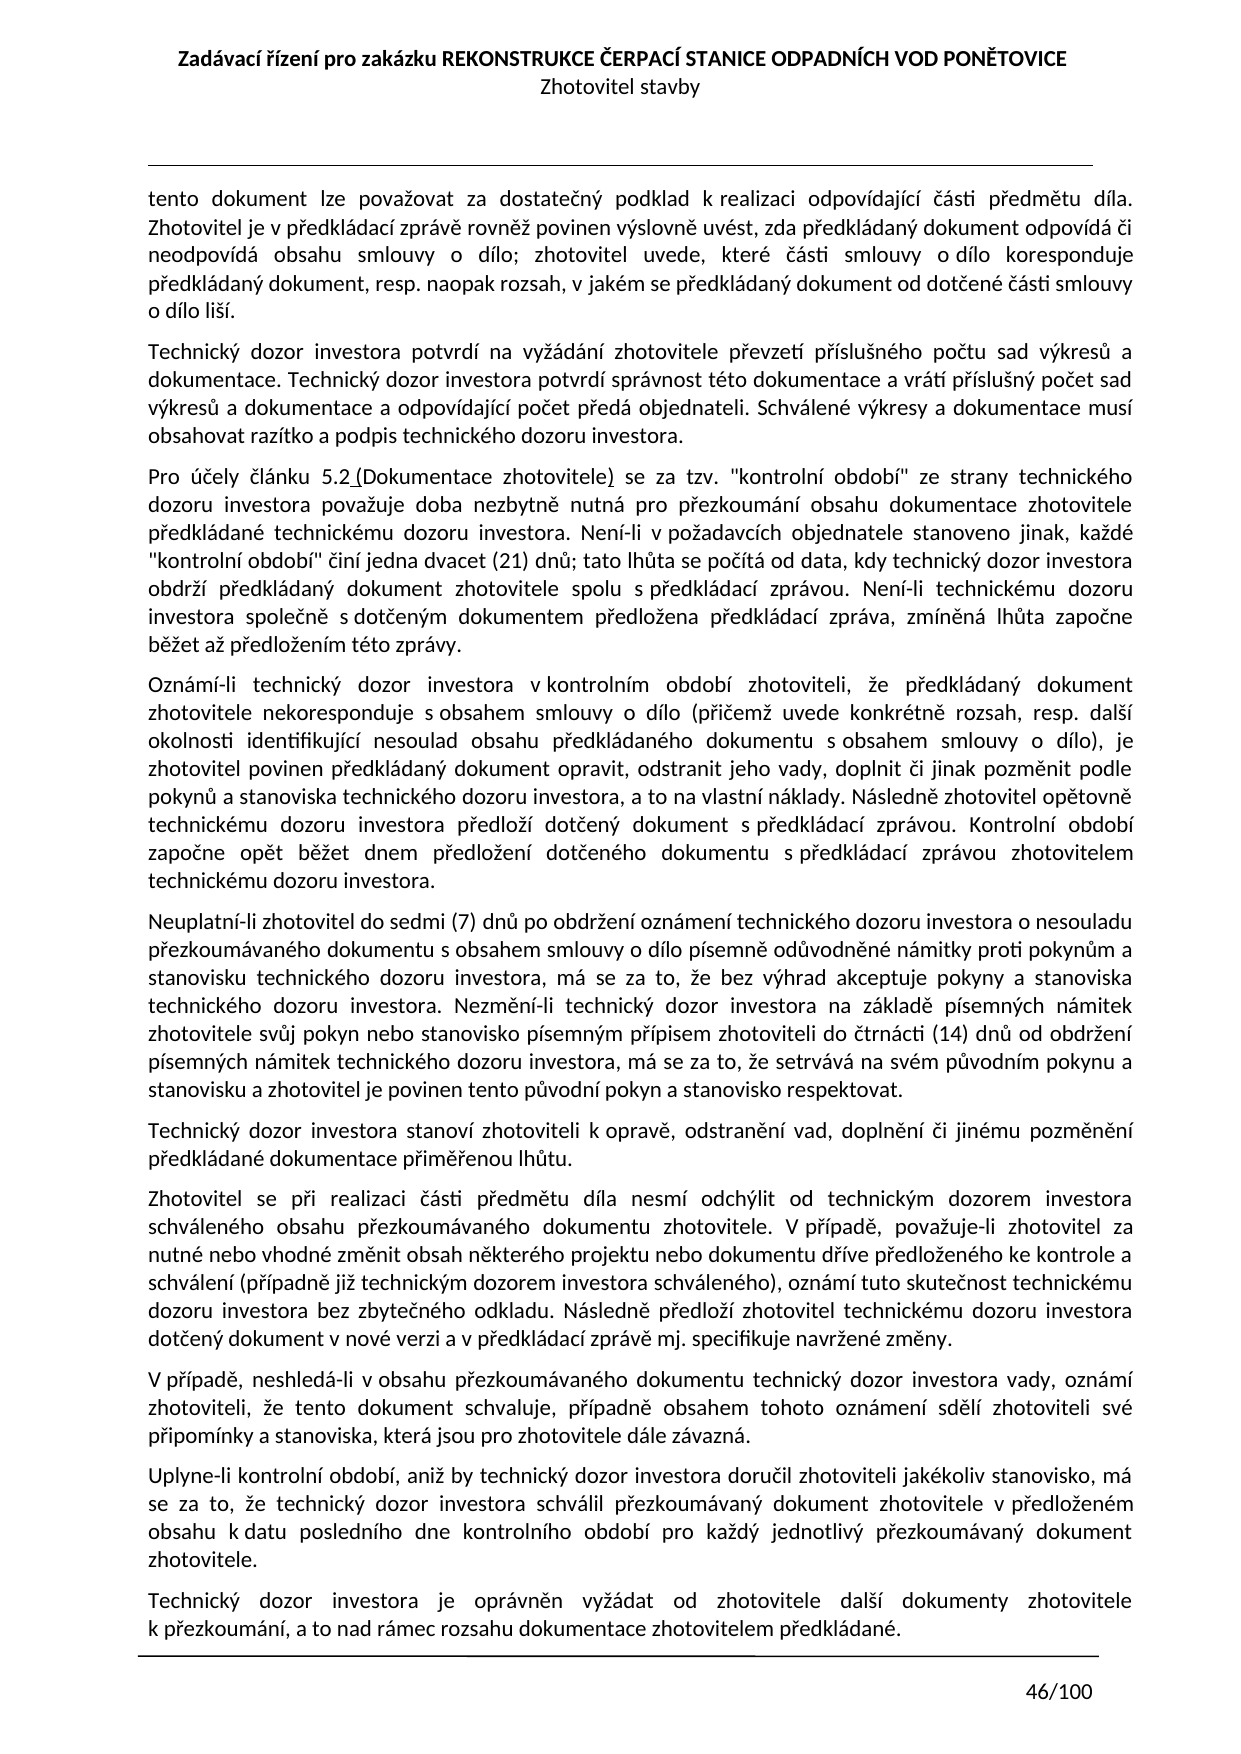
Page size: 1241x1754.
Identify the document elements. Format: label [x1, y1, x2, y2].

table_cell [137, 172, 1145, 1642]
